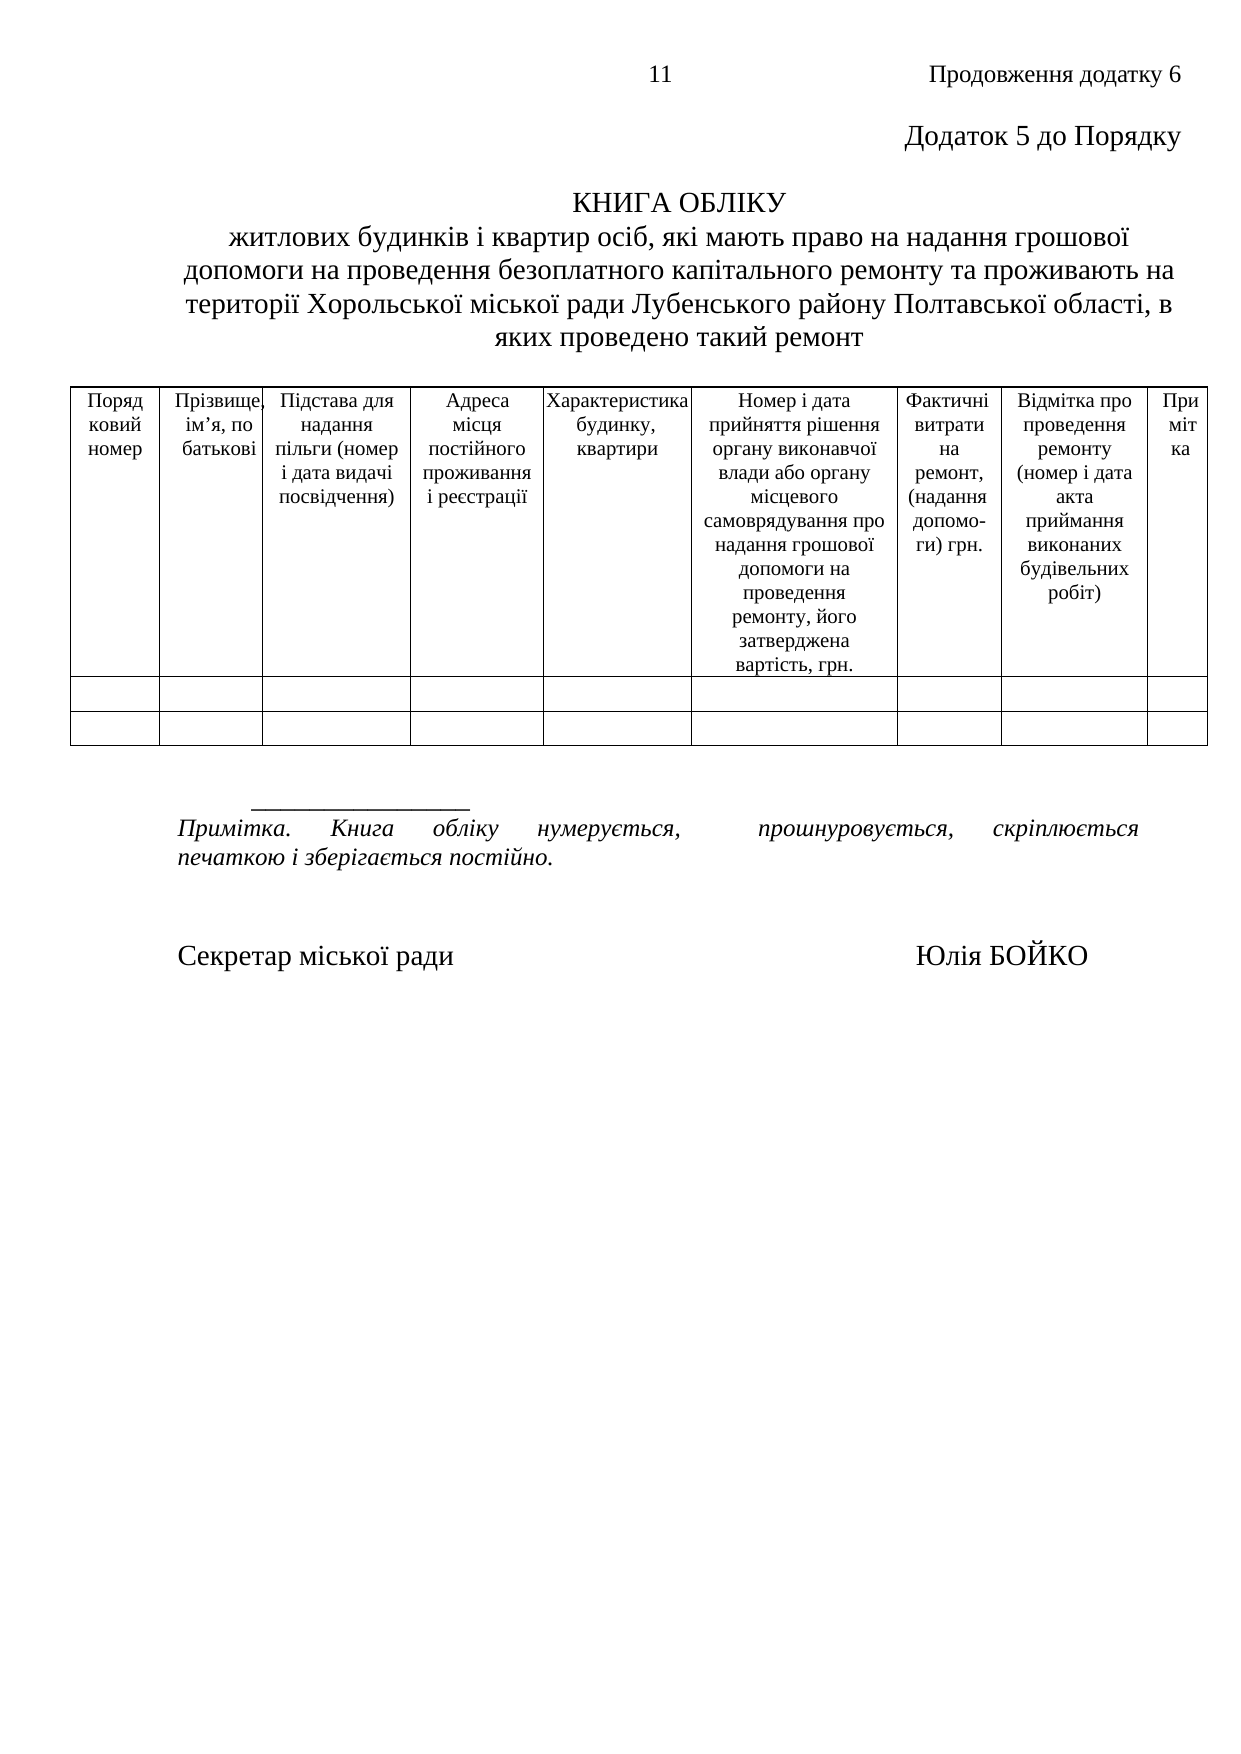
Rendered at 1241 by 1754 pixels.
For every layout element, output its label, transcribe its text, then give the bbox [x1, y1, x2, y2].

table_header Характеристика будинку, квартири [544, 388, 691, 676]
text _______________ Примітка. Книга обліку нумерується, прошнуровується, скріплюється печаткою і зберігається постійно. [177, 780, 1181, 871]
table_cell [692, 677, 897, 711]
table_cell [1148, 677, 1207, 711]
table_cell [898, 712, 1001, 745]
text Додаток 5 до Порядку [177, 118, 1181, 152]
table_cell [544, 712, 691, 745]
table_cell [160, 712, 262, 745]
text КНИГА ОБЛІКУ [177, 185, 1181, 219]
table_cell [1148, 712, 1207, 745]
table_cell [263, 677, 410, 711]
table_header Фактичні витрати на ремонт, (надання допомо-ги) грн. [898, 388, 1001, 676]
table_header Приміт ка [1148, 388, 1207, 676]
table_header Прізвище, ім’я, по батькові [160, 388, 262, 676]
table_cell [411, 712, 543, 745]
table_header Підстава для надання пільги (номер і дата видачі посвідчення) [263, 388, 410, 676]
table_cell [544, 677, 691, 711]
table_cell [1002, 677, 1147, 711]
table_cell [160, 677, 262, 711]
table_cell [263, 712, 410, 745]
table_header Адреса місця постійного проживання і реєстрації [411, 388, 543, 676]
table_cell [411, 677, 543, 711]
table_cell [898, 677, 1001, 711]
table_cell [71, 677, 159, 711]
table_cell [692, 712, 897, 745]
table_cell [1002, 712, 1147, 745]
table_header Номер і дата прийняття рішення органу виконавчої влади або органу місцевого самоврядування про надання грошової допомоги на проведення ремонту, його затверджена вартість, грн. [692, 388, 897, 676]
table_cell [71, 712, 159, 745]
text житлових будинків і квартир осіб, які мають право на надання грошової допомоги на проведення безоплатного капітального ремонту та проживають на території Хорольської міської ради Лубенського району Полтавської області, в яких проведено такий ремонт [177, 219, 1181, 353]
text Секретар міської ради Юлія БОЙКО [177, 938, 1181, 972]
table_header Порядковий номер [71, 388, 159, 676]
table_header Відмітка про проведення ремонту (номер і дата акта приймання виконаних будівельних робіт) [1002, 388, 1147, 676]
